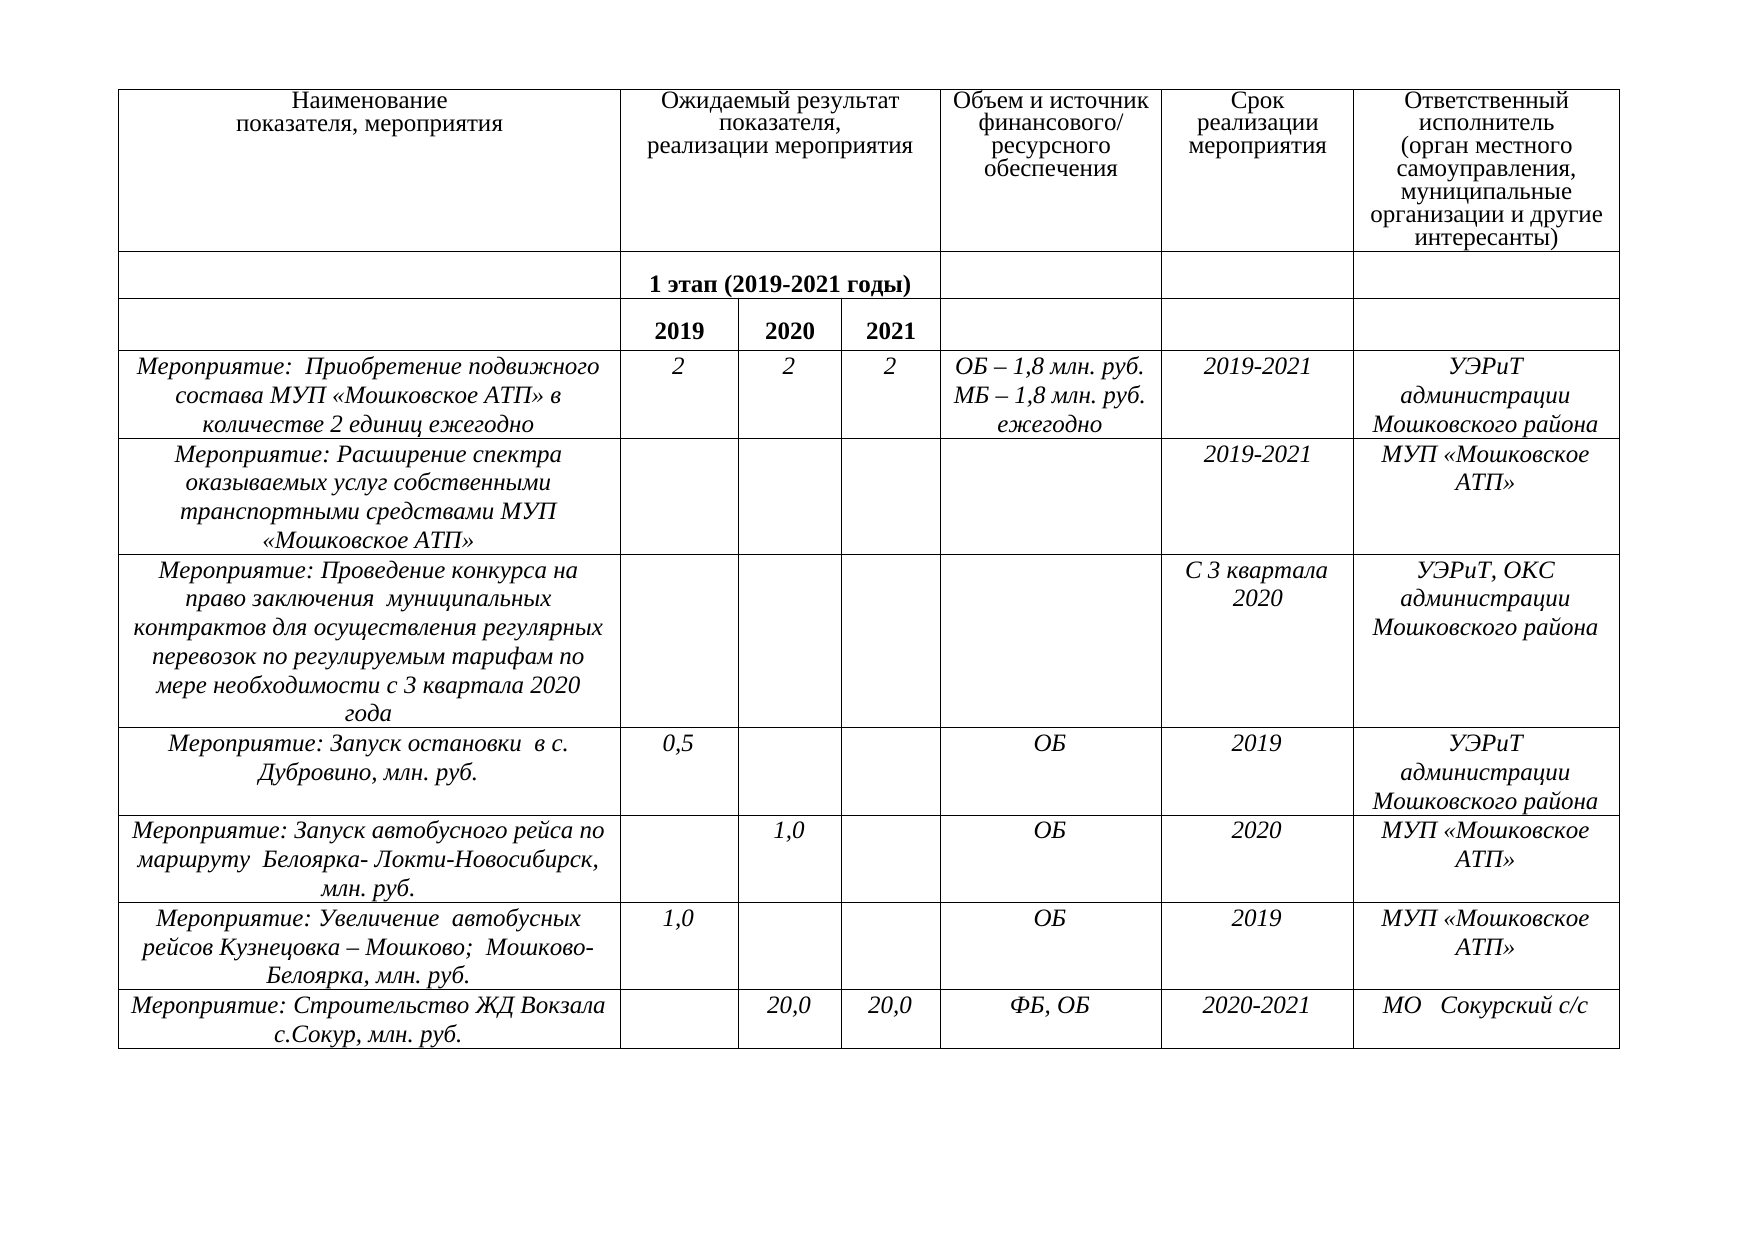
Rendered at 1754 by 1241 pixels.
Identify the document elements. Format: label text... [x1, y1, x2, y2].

table_cell [1354, 299, 1619, 350]
table_cell [621, 816, 738, 902]
table_cell 2021 [842, 299, 940, 350]
table_cell [941, 252, 1161, 297]
table_cell МУП «Мошковское АТП» [1354, 439, 1619, 554]
table_cell [842, 903, 940, 989]
table_cell Мероприятие: Увеличение автобусных рейсов Кузнецовка – Мошково; Мошково- Белоярка, млн. руб. [119, 903, 620, 989]
table_cell 1,0 [621, 903, 738, 989]
table_cell [739, 903, 841, 989]
table_cell [1354, 252, 1619, 297]
table_cell 1,0 [739, 816, 841, 902]
table_cell Мероприятие: Расширение спектра оказываемых услуг собственными транспортными средствами МУП «Мошковское АТП» [119, 439, 620, 554]
table_cell [621, 555, 738, 727]
table_header Ожидаемый результат показателя, реализации мероприятия [621, 90, 940, 251]
table_cell 2020-2021 [1162, 990, 1353, 1048]
table_cell 2 [842, 351, 940, 438]
table_cell Мероприятие: Строительство ЖД Вокзала с.Сокур, млн. руб. [119, 990, 620, 1048]
table_cell 2 [621, 351, 738, 438]
table_cell [941, 555, 1161, 727]
table_cell 2020 [1162, 816, 1353, 902]
table_cell ФБ, ОБ [941, 990, 1161, 1048]
table_cell ОБ [941, 903, 1161, 989]
table_header Наименование показателя, мероприятия [119, 90, 620, 251]
table_cell УЭРиТ администрации Мошковского района [1354, 728, 1619, 814]
table_header Срок реализации мероприятия [1162, 90, 1353, 251]
table_cell ОБ [941, 728, 1161, 814]
table_cell [842, 555, 940, 727]
table_cell [739, 555, 841, 727]
table_cell 2019-2021 [1162, 351, 1353, 438]
table_cell 2019 [621, 299, 738, 350]
table_cell Мероприятие: Проведение конкурса на право заключения муниципальных контрактов для осуществления регулярных перевозок по регулируемым тарифам по мере необходимости с 3 квартала 2020 года [119, 555, 620, 727]
table_cell [842, 728, 940, 814]
table_cell [941, 439, 1161, 554]
table_cell [621, 990, 738, 1048]
table_cell 20,0 [842, 990, 940, 1048]
table_cell [739, 728, 841, 814]
table_cell 2 [739, 351, 841, 438]
table_cell 2019 [1162, 728, 1353, 814]
table_cell ОБ [941, 816, 1161, 902]
table_cell [842, 816, 940, 902]
table_cell Мероприятие: Запуск автобусного рейса по маршруту Белоярка- Локти-Новосибирск, млн. руб. [119, 816, 620, 902]
table_cell [119, 299, 620, 350]
table_cell УЭРиТ, ОКС администрации Мошковского района [1354, 555, 1619, 727]
table_cell 20,0 [739, 990, 841, 1048]
table_cell [842, 439, 940, 554]
table_cell С 3 квартала 2020 [1162, 555, 1353, 727]
table_cell МО Сокурский с/с [1354, 990, 1619, 1048]
table_header Ответственный исполнитель (орган местного самоуправления, муниципальные организации и другие интересанты) [1354, 90, 1619, 251]
table_cell Мероприятие: Запуск остановки в с. Дубровино, млн. руб. [119, 728, 620, 814]
table_header Объем и источник финансового/ ресурсного обеспечения [941, 90, 1161, 251]
table_cell МУП «Мошковское АТП» [1354, 903, 1619, 989]
table_cell ОБ – 1,8 млн. руб. МБ – 1,8 млн. руб. ежегодно [941, 351, 1161, 438]
table_cell 1 этап (2019-2021 годы) [621, 252, 940, 297]
table_cell [739, 439, 841, 554]
table_cell 2020 [739, 299, 841, 350]
table_cell УЭРиТ администрации Мошковского района [1354, 351, 1619, 438]
table_cell МУП «Мошковское АТП» [1354, 816, 1619, 902]
table_cell 2019 [1162, 903, 1353, 989]
table_cell 0,5 [621, 728, 738, 814]
table_cell [1162, 299, 1353, 350]
table_cell [1162, 252, 1353, 297]
table_cell [119, 252, 620, 297]
table_cell Мероприятие: Приобретение подвижного состава МУП «Мошковское АТП» в количестве 2 единиц ежегодно [119, 351, 620, 438]
table_cell [621, 439, 738, 554]
table_cell 2019-2021 [1162, 439, 1353, 554]
table_cell [941, 299, 1161, 350]
